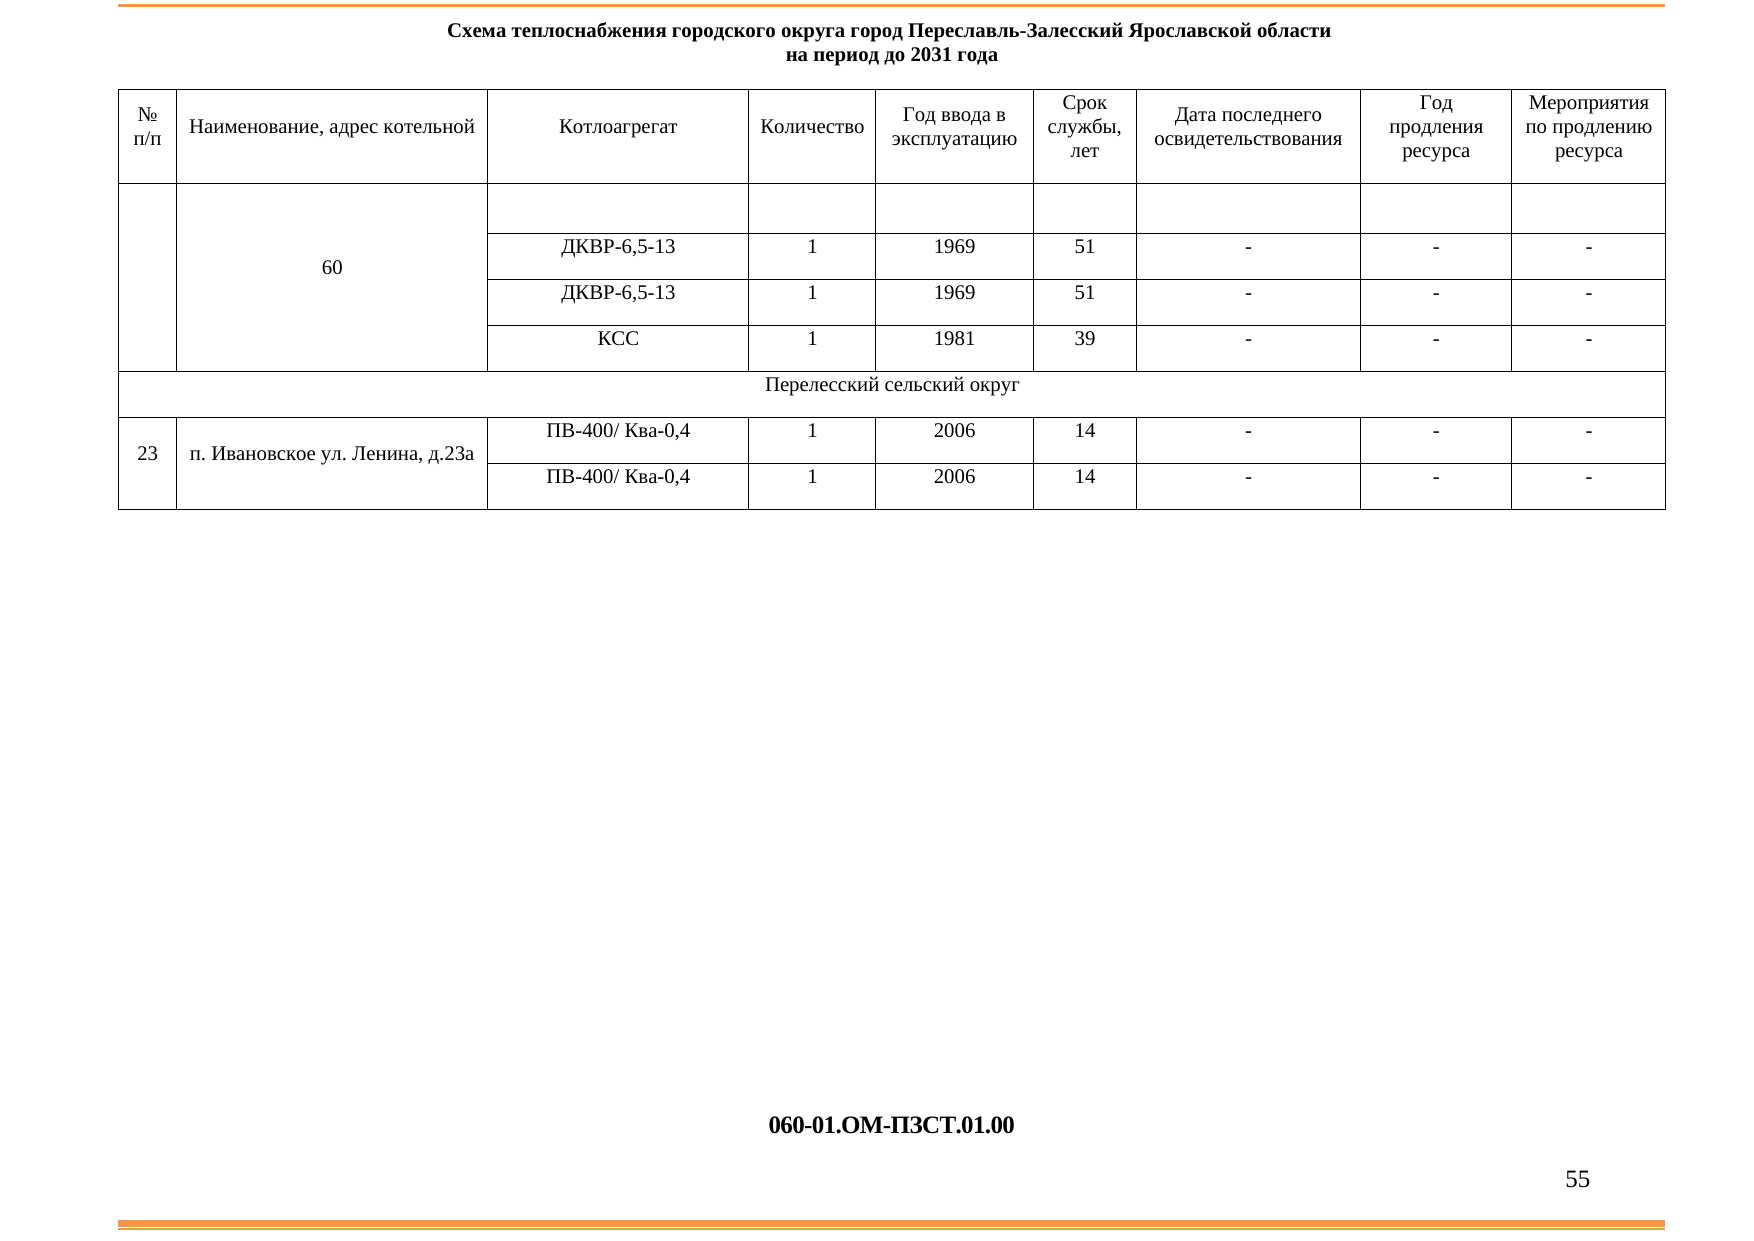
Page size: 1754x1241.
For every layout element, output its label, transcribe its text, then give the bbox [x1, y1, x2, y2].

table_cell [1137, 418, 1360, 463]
table_header Год продления ресурса [1361, 90, 1511, 183]
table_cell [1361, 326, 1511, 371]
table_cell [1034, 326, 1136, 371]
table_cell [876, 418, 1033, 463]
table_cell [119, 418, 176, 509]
table_header Наименование, адрес котельной [177, 90, 487, 183]
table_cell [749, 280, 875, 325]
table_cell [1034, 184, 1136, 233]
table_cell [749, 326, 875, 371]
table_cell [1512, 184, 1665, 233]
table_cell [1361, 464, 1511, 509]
table_header Количество [749, 90, 875, 183]
table_header Срок службы, лет [1034, 90, 1136, 183]
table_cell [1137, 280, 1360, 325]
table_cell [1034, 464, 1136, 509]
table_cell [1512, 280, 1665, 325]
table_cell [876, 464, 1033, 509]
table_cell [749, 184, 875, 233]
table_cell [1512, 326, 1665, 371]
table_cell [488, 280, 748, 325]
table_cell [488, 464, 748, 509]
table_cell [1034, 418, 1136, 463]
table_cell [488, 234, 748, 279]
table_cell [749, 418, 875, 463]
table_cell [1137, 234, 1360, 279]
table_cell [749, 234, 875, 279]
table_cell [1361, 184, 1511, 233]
table_header Мероприятия по продлению ресурса [1512, 90, 1665, 183]
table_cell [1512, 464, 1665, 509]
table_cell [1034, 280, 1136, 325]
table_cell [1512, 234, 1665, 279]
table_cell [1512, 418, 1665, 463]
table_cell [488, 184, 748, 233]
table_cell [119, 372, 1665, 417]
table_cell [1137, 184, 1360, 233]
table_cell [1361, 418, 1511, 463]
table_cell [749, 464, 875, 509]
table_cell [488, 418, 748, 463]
table_header Котлоагрегат [488, 90, 748, 183]
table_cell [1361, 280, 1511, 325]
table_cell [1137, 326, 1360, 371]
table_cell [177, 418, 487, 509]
table_header Год ввода в эксплуатацию [876, 90, 1033, 183]
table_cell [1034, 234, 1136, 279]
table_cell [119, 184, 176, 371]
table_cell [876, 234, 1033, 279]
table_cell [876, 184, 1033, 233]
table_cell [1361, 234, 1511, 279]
table_header Дата последнего освидетельствования [1137, 90, 1360, 183]
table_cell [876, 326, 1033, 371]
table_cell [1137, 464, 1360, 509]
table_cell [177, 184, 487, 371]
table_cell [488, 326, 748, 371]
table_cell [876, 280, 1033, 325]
table_header № п/п [119, 90, 176, 183]
